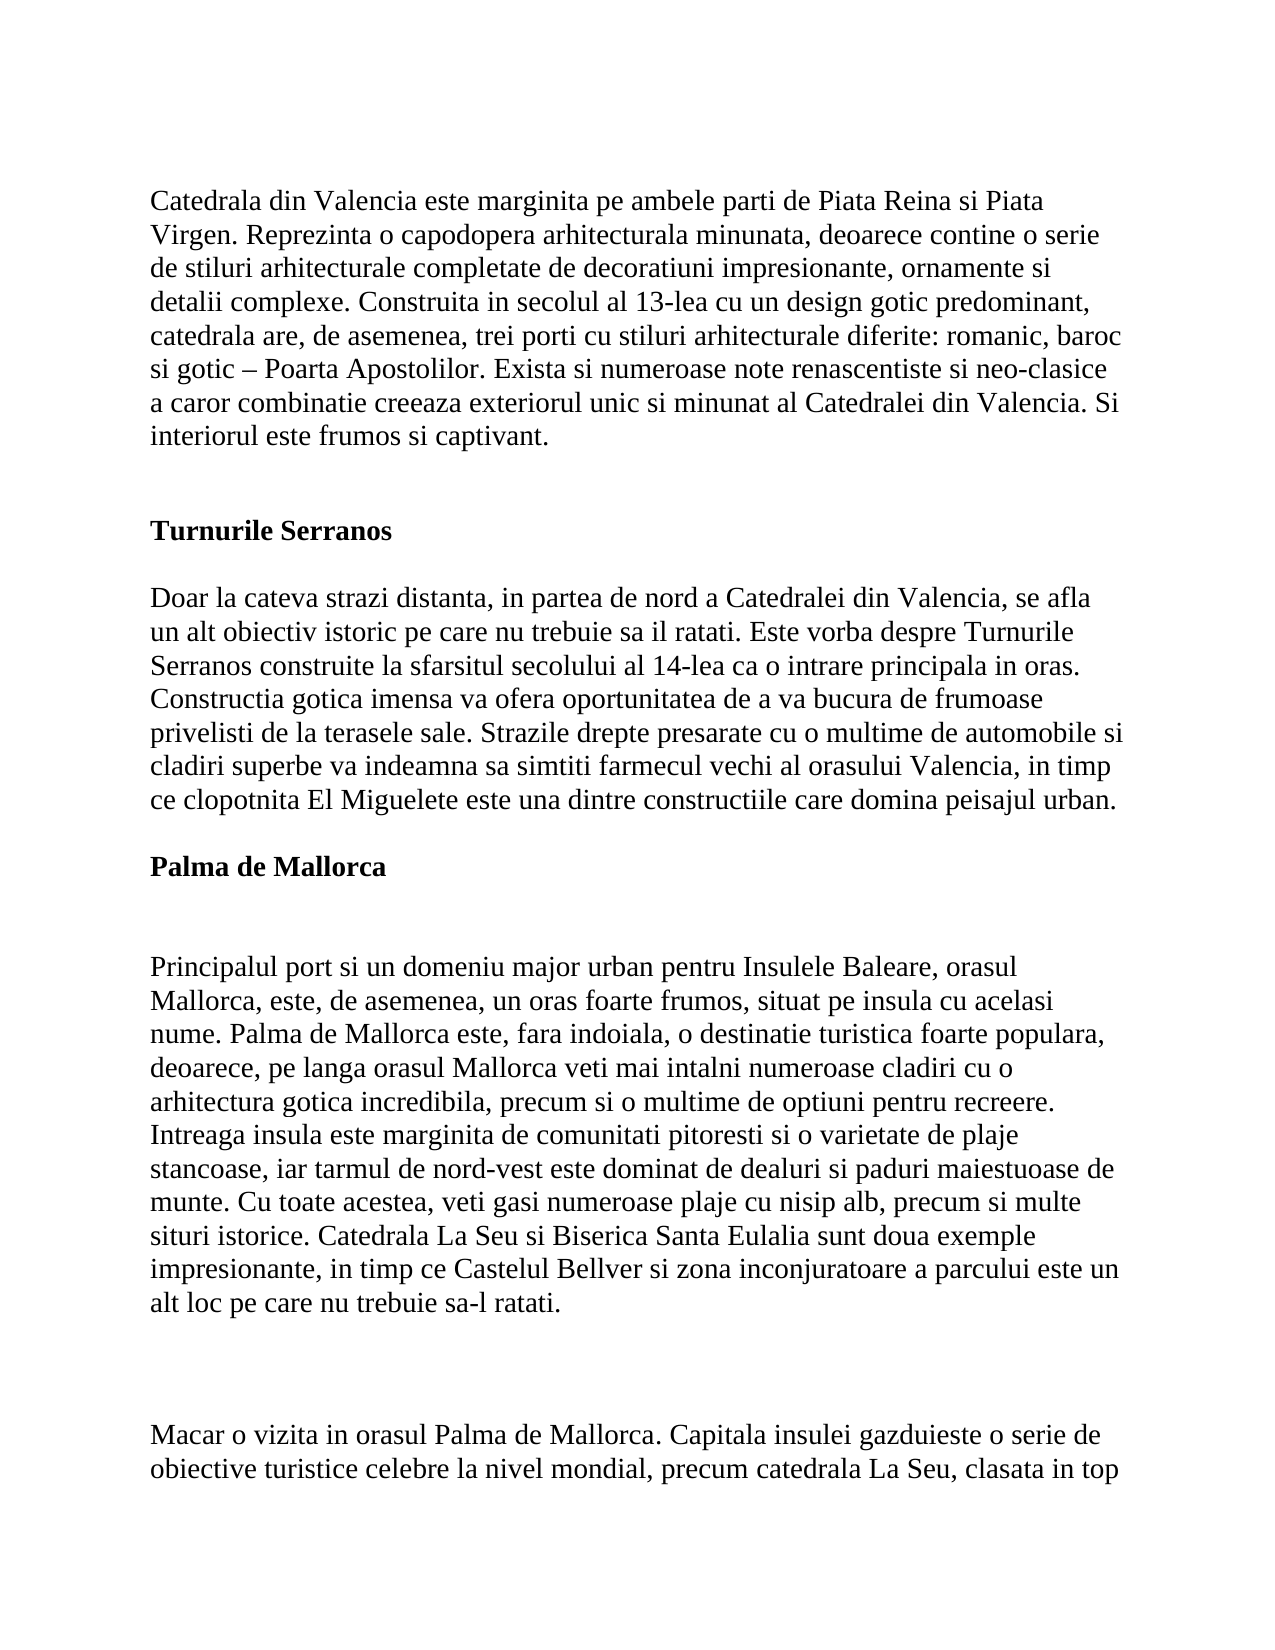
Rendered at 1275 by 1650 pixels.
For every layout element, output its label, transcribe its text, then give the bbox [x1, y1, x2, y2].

text Principalul port si un domeniu major urban pentru Insulele Baleare, orasul Mallorca, este, de asemenea, un oras foarte frumos, situat pe insula cu acelasi nume. Palma de Mallorca este, fara indoiala, o destinatie turistica foarte populara, deoarece, pe langa orasul Mallorca veti mai intalni numeroase cladiri cu o arhitectura gotica incredibila, precum si o multime de optiuni pentru recreere. Intreaga insula este marginita de comunitati pitoresti si o varietate de plaje stancoase, iar tarmul de nord-vest este dominat de dealuri si paduri maiestuoase de munte. Cu toate acestea, veti gasi numeroase plaje cu nisip alb, precum si multe situri istorice. Catedrala La Seu si Biserica Santa Eulalia sunt doua exemple impresionante, in timp ce Castelul Bellver si zona inconjuratoare a parcului este un alt loc pe care nu trebuie sa-l ratati. [150, 882, 1125, 1380]
text Palma de Mallorca [150, 849, 1125, 882]
text Doar la cateva strazi distanta, in partea de nord a Catedralei din Valencia, se afla un alt obiectiv istoric pe care nu trebuie sa il ratati. Este vorba despre Turnurile Serranos construite la sfarsitul secolului al 14-lea ca o intrare principala in oras. Constructia gotica imensa va ofera oportunitatea de a va bucura de frumoase privelisti de la terasele sale. Strazile drepte presarate cu o multime de automobile si cladiri superbe va indeamna sa simtiti farmecul vechi al orasului Valencia, in timp ce clopotnita El Miguelete este una dintre constructiile care domina peisajul urban. [150, 547, 1125, 815]
text Catedrala din Valencia este marginita pe ambele parti de Piata Reina si Piata Virgen. Reprezinta o capodopera arhitecturala minunata, deoarece contine o serie de stiluri arhitecturale completate de decoratiuni impresionante, ornamente si detalii complexe. Construita in secolul al 13-lea cu un design gotic predominant, catedrala are, de asemenea, trei porti cu stiluri arhitecturale diferite: romanic, baroc si gotic – Poarta Apostolilor. Exista si numeroase note renascentiste si neo-clasice a caror combinatie creeaza exteriorul unic si minunat al Catedralei din Valencia. Si interiorul este frumos si captivant. [150, 150, 1125, 513]
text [150, 1417, 1125, 1484]
text Turnurile Serranos [150, 513, 1125, 547]
